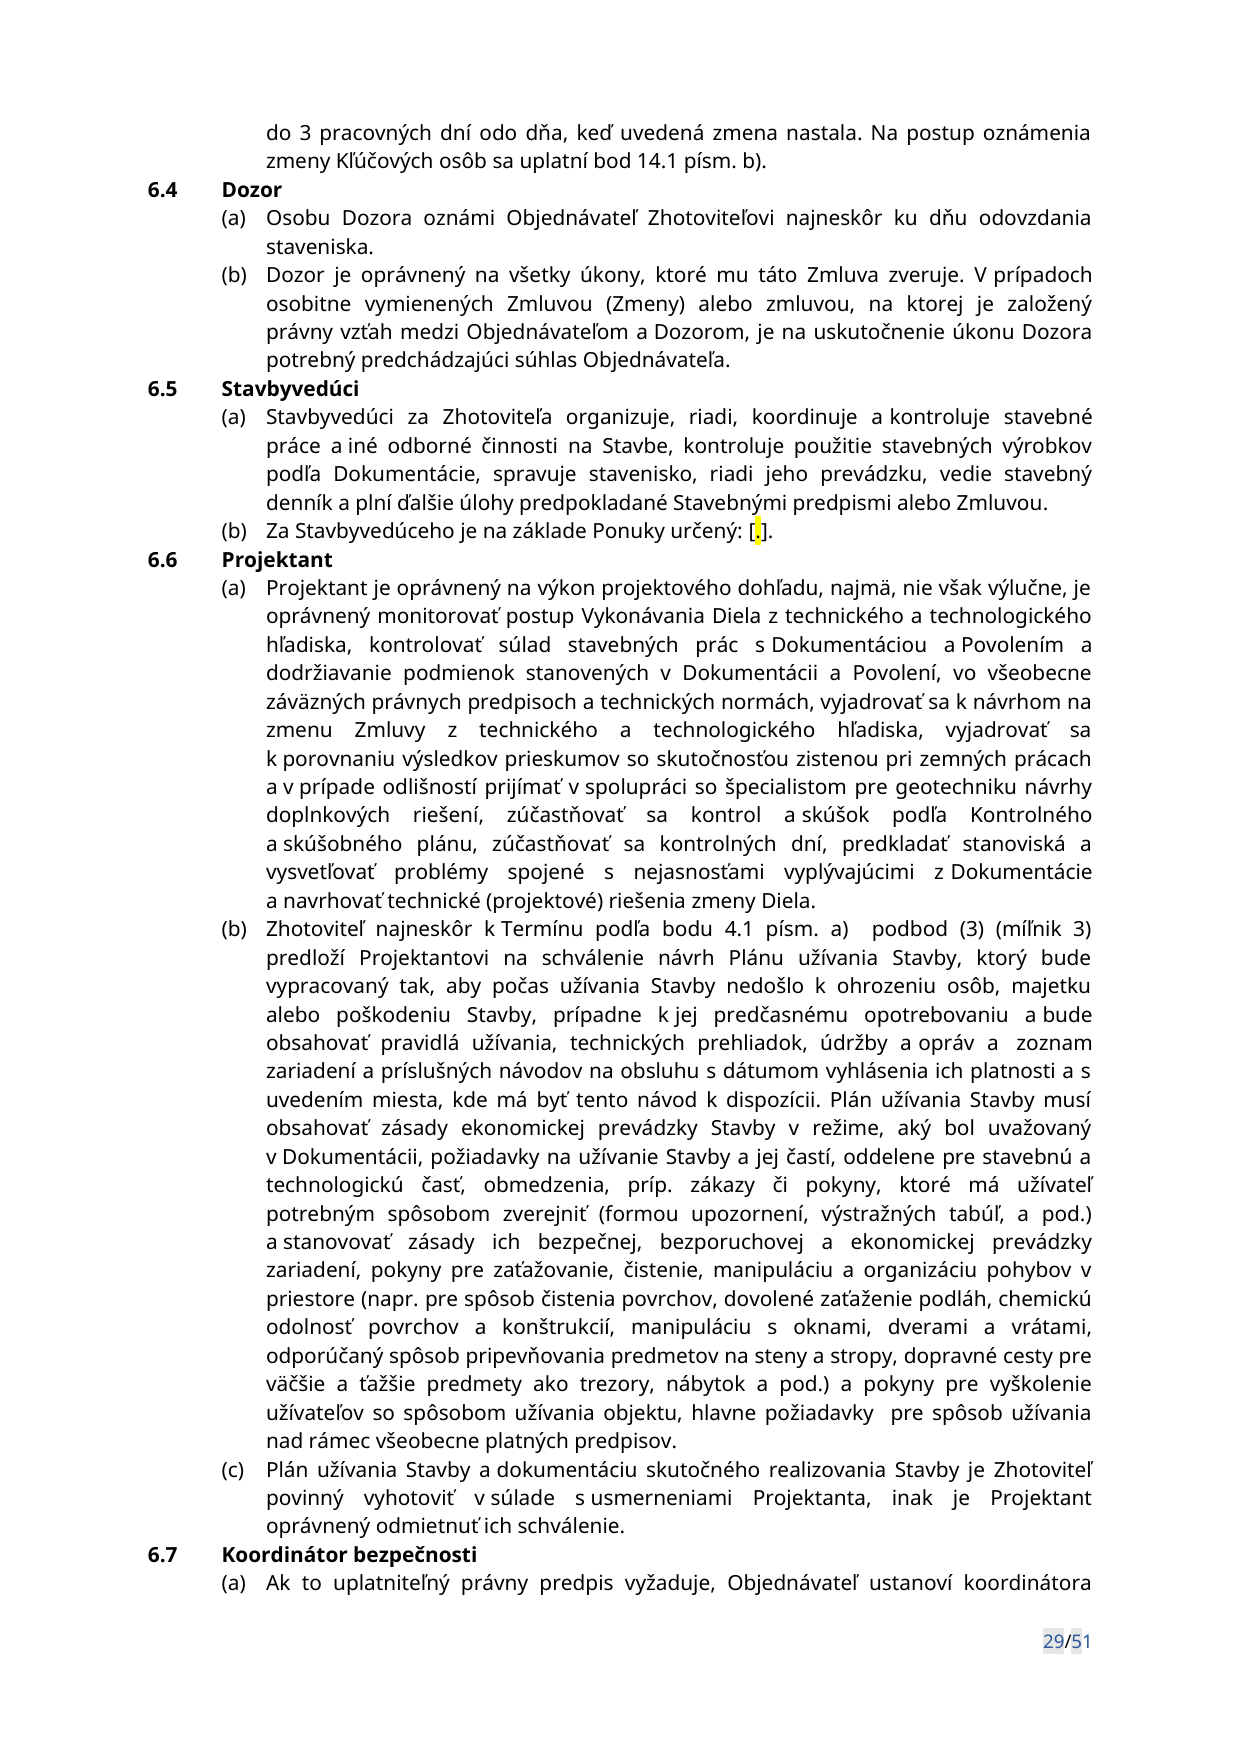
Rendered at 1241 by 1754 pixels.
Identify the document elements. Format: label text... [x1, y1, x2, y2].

text (a) Osobu Dozora oznámi Objednávateľ Zhotoviteľovi najneskôr ku dňu odovzdania staveniska. [221, 203, 1093, 260]
text (b) Zhotoviteľ najneskôr k Termínu podľa bodu 4.1 písm. a) podbod (3) (míľnik 3) predloží Projektantovi na schválenie návrh Plánu užívania Stavby, ktorý bude vypracovaný tak, aby počas užívania Stavby nedošlo k ohrozeniu osôb, majetku alebo poškodeniu Stavby, prípadne k jej predčasnému opotrebovaniu a bude obsahovať pravidlá užívania, technických prehliadok, údržby a opráv a zoznam zariadení a príslušných návodov na obsluhu s dátumom vyhlásenia ich platnosti a s uvedením miesta, kde má byť tento návod k dispozícii. Plán užívania Stavby musí obsahovať zásady ekonomickej prevádzky Stavby v režime, aký bol uvažovaný v Dokumentácii, požiadavky na užívanie Stavby a jej častí, oddelene pre stavebnú a technologickú časť, obmedzenia, príp. zákazy či pokyny, ktoré má užívateľ potrebným spôsobom zverejniť (formou upozornení, výstražných tabúľ, a pod.) a stanovovať zásady ich bezpečnej, bezporuchovej a ekonomickej prevádzky zariadení, pokyny pre zaťažovanie, čistenie, manipuláciu a organizáciu pohybov v priestore (napr. pre spôsob čistenia povrchov, dovolené zaťaženie podláh, chemickú odolnosť povrchov a konštrukcií, manipuláciu s oknami, dverami a vrátami, odporúčaný spôsob pripevňovania predmetov na steny a stropy, dopravné cesty pre väčšie a ťažšie predmety ako trezory, nábytok a pod.) a pokyny pre vyškolenie užívateľov so spôsobom užívania objektu, hlavne požiadavky pre spôsob užívania nad rámec všeobecne platných predpisov. [221, 914, 1093, 1455]
text (b) Dozor je oprávnený na všetky úkony, ktoré mu táto Zmluva zveruje. V prípadoch osobitne vymienených Zmluvou (Zmeny) alebo zmluvou, na ktorej je založený právny vzťah medzi Objednávateľom a Dozorom, je na uskutočnenie úkonu Dozora potrebný predchádzajúci súhlas Objednávateľa. [221, 260, 1093, 374]
text (a) Projektant je oprávnený na výkon projektového dohľadu, najmä, nie však výlučne, je oprávnený monitorovať postup Vykonávania Diela z technického a technologického hľadiska, kontrolovať súlad stavebných prác s Dokumentáciou a Povolením a dodržiavanie podmienok stanovených v Dokumentácii a Povolení, vo všeobecne záväzných právnych predpisoch a technických normách, vyjadrovať sa k návrhom na zmenu Zmluvy z technického a technologického hľadiska, vyjadrovať sa k porovnaniu výsledkov prieskumov so skutočnosťou zistenou pri zemných prácach a v prípade odlišností prijímať v spolupráci so špecialistom pre geotechniku návrhy doplnkových riešení, zúčastňovať sa kontrol a skúšok podľa Kontrolného a skúšobného plánu, zúčastňovať sa kontrolných dní, predkladať stanoviská a vysvetľovať problémy spojené s nejasnosťami vyplývajúcimi z Dokumentácie a navrhovať technické (projektové) riešenia zmeny Diela. [221, 573, 1093, 914]
text (a) Stavbyvedúci za Zhotoviteľa organizuje, riadi, koordinuje a kontroluje stavebné práce a iné odborné činnosti na Stavbe, kontroluje použitie stavebných výrobkov podľa Dokumentácie, spravuje stavenisko, riadi jeho prevádzku, vedie stavebný denník a plní ďalšie úlohy predpokladané Stavebnými predpismi alebo Zmluvou. [221, 402, 1093, 516]
text (c) Plán užívania Stavby a dokumentáciu skutočného realizovania Stavby je Zhotoviteľ povinný vyhotoviť v súlade s usmerneniami Projektanta, inak je Projektant oprávnený odmietnuť ich schválenie. [221, 1455, 1093, 1540]
text 6.7 Koordinátor bezpečnosti [148, 1540, 1093, 1568]
text 6.5 Stavbyvedúci [148, 374, 1093, 402]
text (b) Za Stavbyvedúceho je na základe Ponuky určený: [.]. [221, 516, 755, 545]
text 6.6 Projektant [148, 545, 1093, 573]
text (b) Za Stavbyvedúceho je na základe Ponuky určený: [.]. [761, 516, 1093, 545]
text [221, 1568, 1093, 1597]
text 6.4 Dozor [148, 175, 1093, 203]
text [221, 118, 1093, 175]
